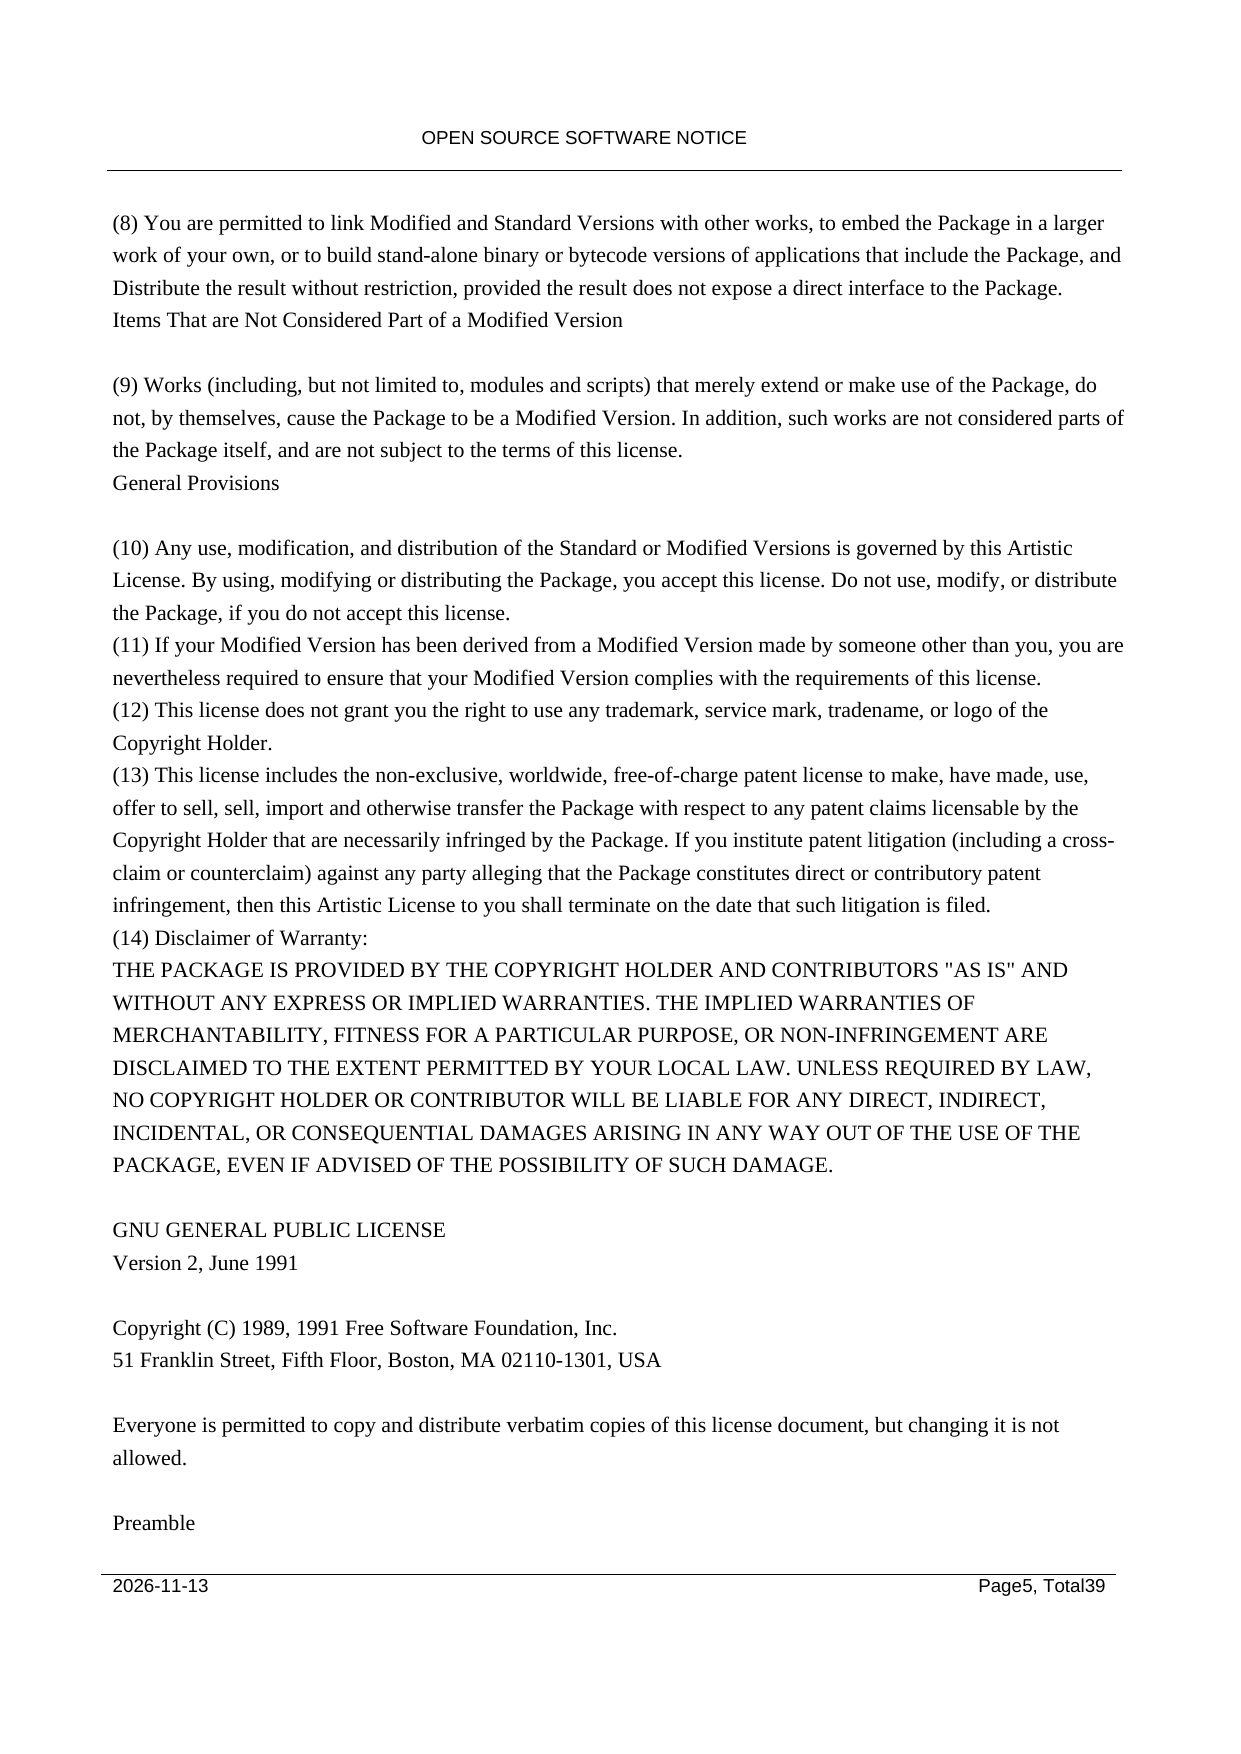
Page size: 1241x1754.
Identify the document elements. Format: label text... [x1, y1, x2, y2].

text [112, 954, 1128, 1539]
text General Provisions [112, 466, 1128, 499]
text (10) Any use, modification, and distribution of the Standard or Modified Versions is governed by this Artistic License. By using, modifying or distributing the Package, you accept this license. Do not use, modify, or distribute the Package, if you do not accept this license. [112, 531, 1128, 629]
text (13) This license includes the non-exclusive, worldwide, free-of-charge patent license to make, have made, use, offer to sell, sell, import and otherwise transfer the Package with respect to any patent claims licensable by the Copyright Holder that are necessarily infringed by the Package. If you institute patent litigation (including a cross-claim or counterclaim) against any party alleging that the Package constitutes direct or contributory patent infringement, then this Artistic License to you shall terminate on the date that such litigation is filed. [112, 759, 1128, 921]
text (12) This license does not grant you the right to use any trademark, service mark, tradename, or logo of the Copyright Holder. [112, 694, 1128, 759]
text (9) Works (including, but not limited to, modules and scripts) that merely extend or make use of the Package, do not, by themselves, cause the Package to be a Modified Version. In addition, such works are not considered parts of the Package itself, and are not subject to the terms of this license. [112, 369, 1128, 466]
text (8) You are permitted to link Modified and Standard Versions with other works, to embed the Package in a larger work of your own, or to build stand-alone binary or bytecode versions of applications that include the Package, and Distribute the result without restriction, provided the result does not expose a direct interface to the Package. [112, 206, 1128, 304]
text (14) Disclaimer of Warranty: [112, 921, 1128, 954]
text (11) If your Modified Version has been derived from a Modified Version made by someone other than you, you are nevertheless required to ensure that your Modified Version complies with the requirements of this license. [112, 629, 1128, 694]
text Items That are Not Considered Part of a Modified Version [112, 304, 1128, 336]
